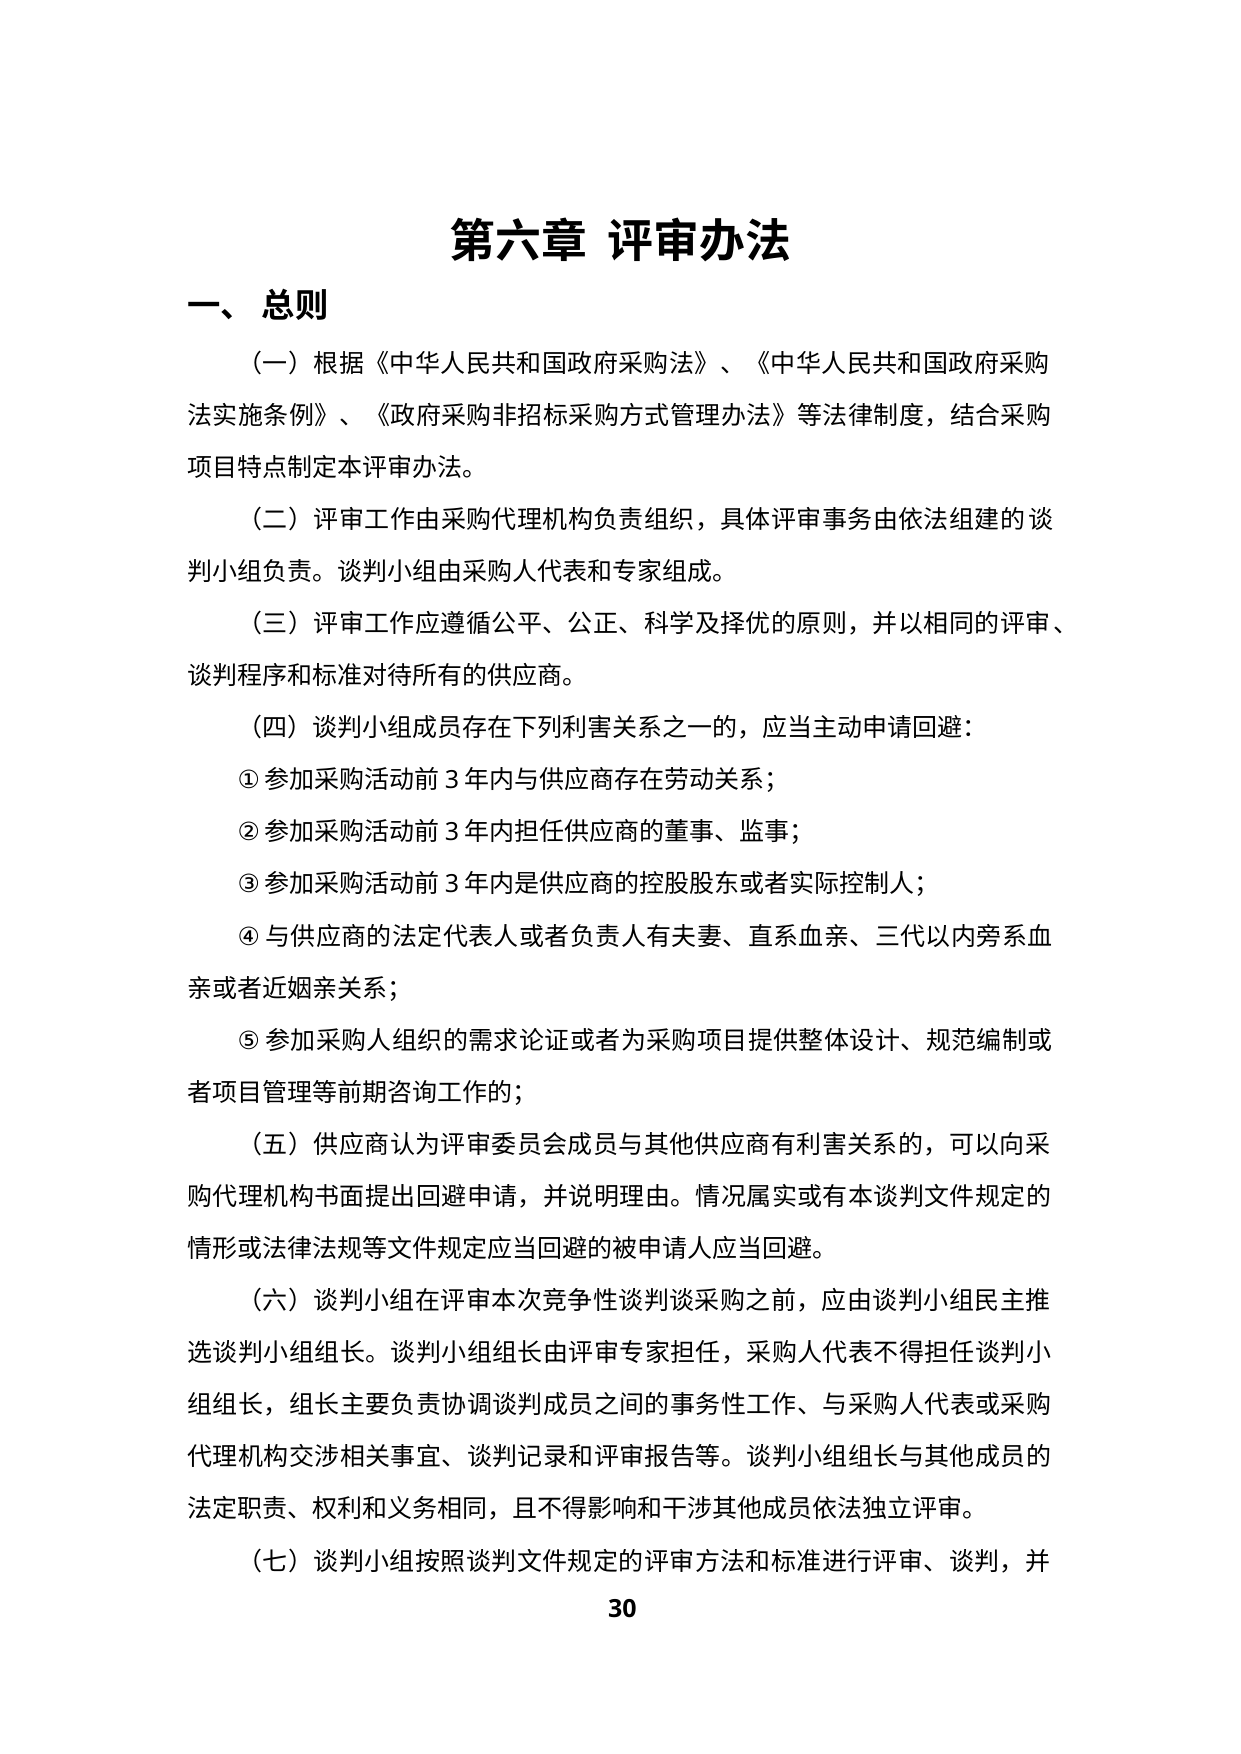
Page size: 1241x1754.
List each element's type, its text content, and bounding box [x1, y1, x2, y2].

text ④与供应商的法定代表人或者负责人有夫妻、直系血亲、三代以内旁系血亲或者近姻亲关系； [187, 903, 1053, 1007]
text （一）根据《中华人民共和国政府采购法》、《中华人民共和国政府采购法实施条例》、《政府采购非招标采购方式管理办法》等法律制度，结合采购项目特点制定本评审办法。 [187, 330, 1053, 487]
text （三）评审工作应遵循公平、公正、科学及择优的原则，并以相同的评审、谈判程序和标准对待所有的供应商。 [187, 591, 1053, 695]
text ①参加采购活动前3年内与供应商存在劳动关系； [187, 747, 1053, 799]
text ②参加采购活动前3年内担任供应商的董事、监事； [187, 799, 1053, 851]
subtitle 第六章 评审办法 [187, 216, 1053, 268]
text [187, 1528, 1053, 1580]
text （二）评审工作由采购代理机构负责组织，具体评审事务由依法组建的谈判小组负责。谈判小组由采购人代表和专家组成。 [187, 487, 1053, 591]
text （四）谈判小组成员存在下列利害关系之一的，应当主动申请回避： [187, 695, 1053, 747]
text ③参加采购活动前3年内是供应商的控股股东或者实际控制人； [187, 851, 1053, 903]
text （五）供应商认为评审委员会成员与其他供应商有利害关系的，可以向采购代理机构书面提出回避申请，并说明理由。情况属实或有本谈判文件规定的情形或法律法规等文件规定应当回避的被申请人应当回避。 [187, 1112, 1053, 1268]
text （六）谈判小组在评审本次竞争性谈判谈采购之前，应由谈判小组民主推选谈判小组组长。谈判小组组长由评审专家担任，采购人代表不得担任谈判小组组长，组长主要负责协调谈判成员之间的事务性工作、与采购人代表或采购代理机构交涉相关事宜、谈判记录和评审报告等。谈判小组组长与其他成员的法定职责、权利和义务相同，且不得影响和干涉其他成员依法独立评审。 [187, 1268, 1053, 1528]
text ⑤参加采购人组织的需求论证或者为采购项目提供整体设计、规范编制或者项目管理等前期咨询工作的； [187, 1007, 1053, 1112]
text 一、 总则 [187, 268, 1053, 330]
